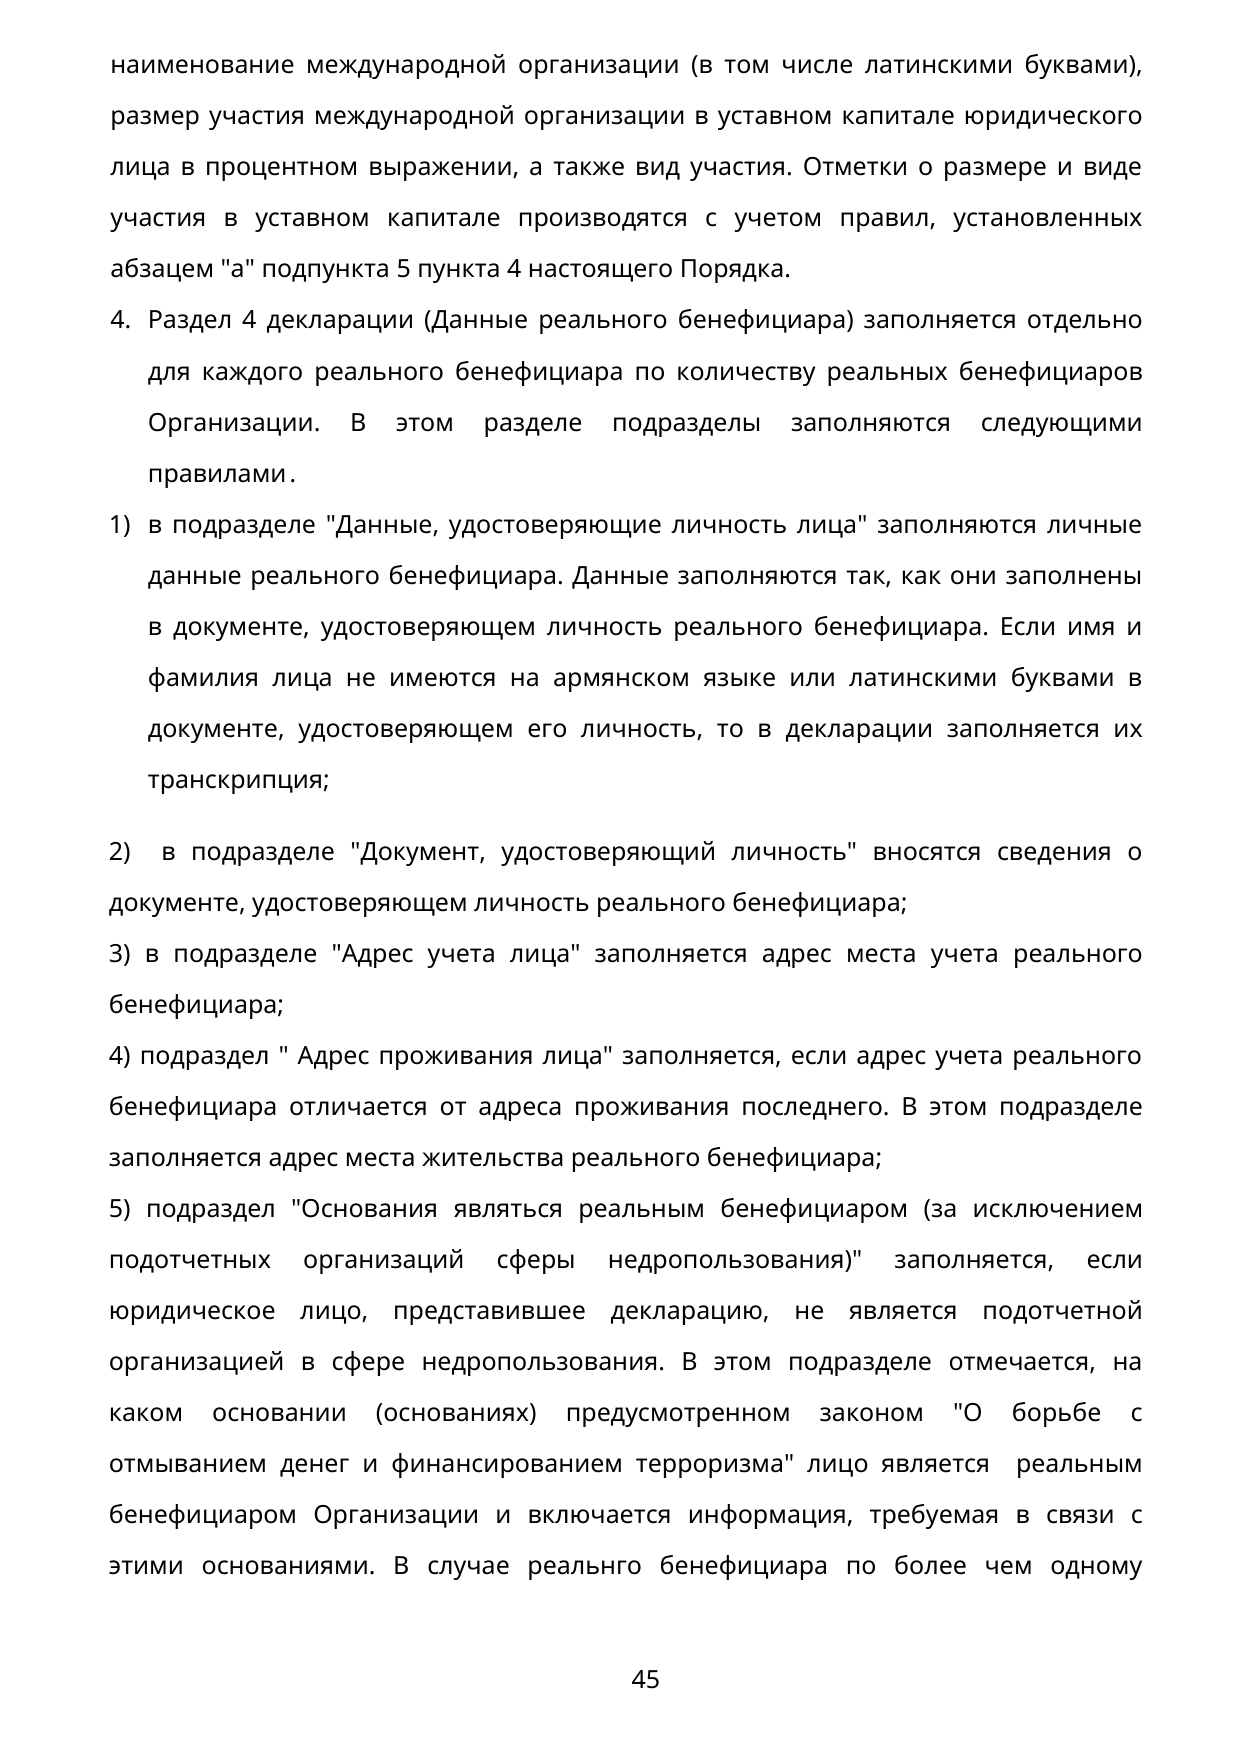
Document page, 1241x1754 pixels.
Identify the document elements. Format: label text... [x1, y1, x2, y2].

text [109, 1191, 1144, 1582]
list в подразделе "Данные, удостоверяющие личность лица" заполняются личные данные реального бенефициара. Данные заполняются так, как они заполнены в документе, удостоверяющем личность реального бенефициара. Если имя и фамилия лица не имеются на армянском языке или латинскими буквами в документе, удостоверяющем его личность, то в декларации заполняется их транскрипция; [109, 506, 1144, 796]
text 4) подраздел " Адрес проживания лица" заполняется, если адрес учета реального бенефициара отличается от адреса проживания последнего. В этом подразделе заполняется адрес места жительства реального бенефициара; [109, 1037, 1144, 1174]
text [110, 47, 1144, 285]
text 2) в подразделе "Документ, удостоверяющий личность" вносятся сведения о документе, удостоверяющем личность реального бенефициара; [109, 833, 1144, 918]
text 3) в подразделе "Адрес учета лица" заполняется адрес места учета реального бенефициара; [109, 935, 1144, 1021]
list Раздел 4 декларации (Данные реального бенефициара) заполняется отдельно для каждого реального бенефициара по количеству реальных бенефициаров Организации. В этом разделе подразделы заполняются следующими правилами․ [110, 302, 1144, 489]
